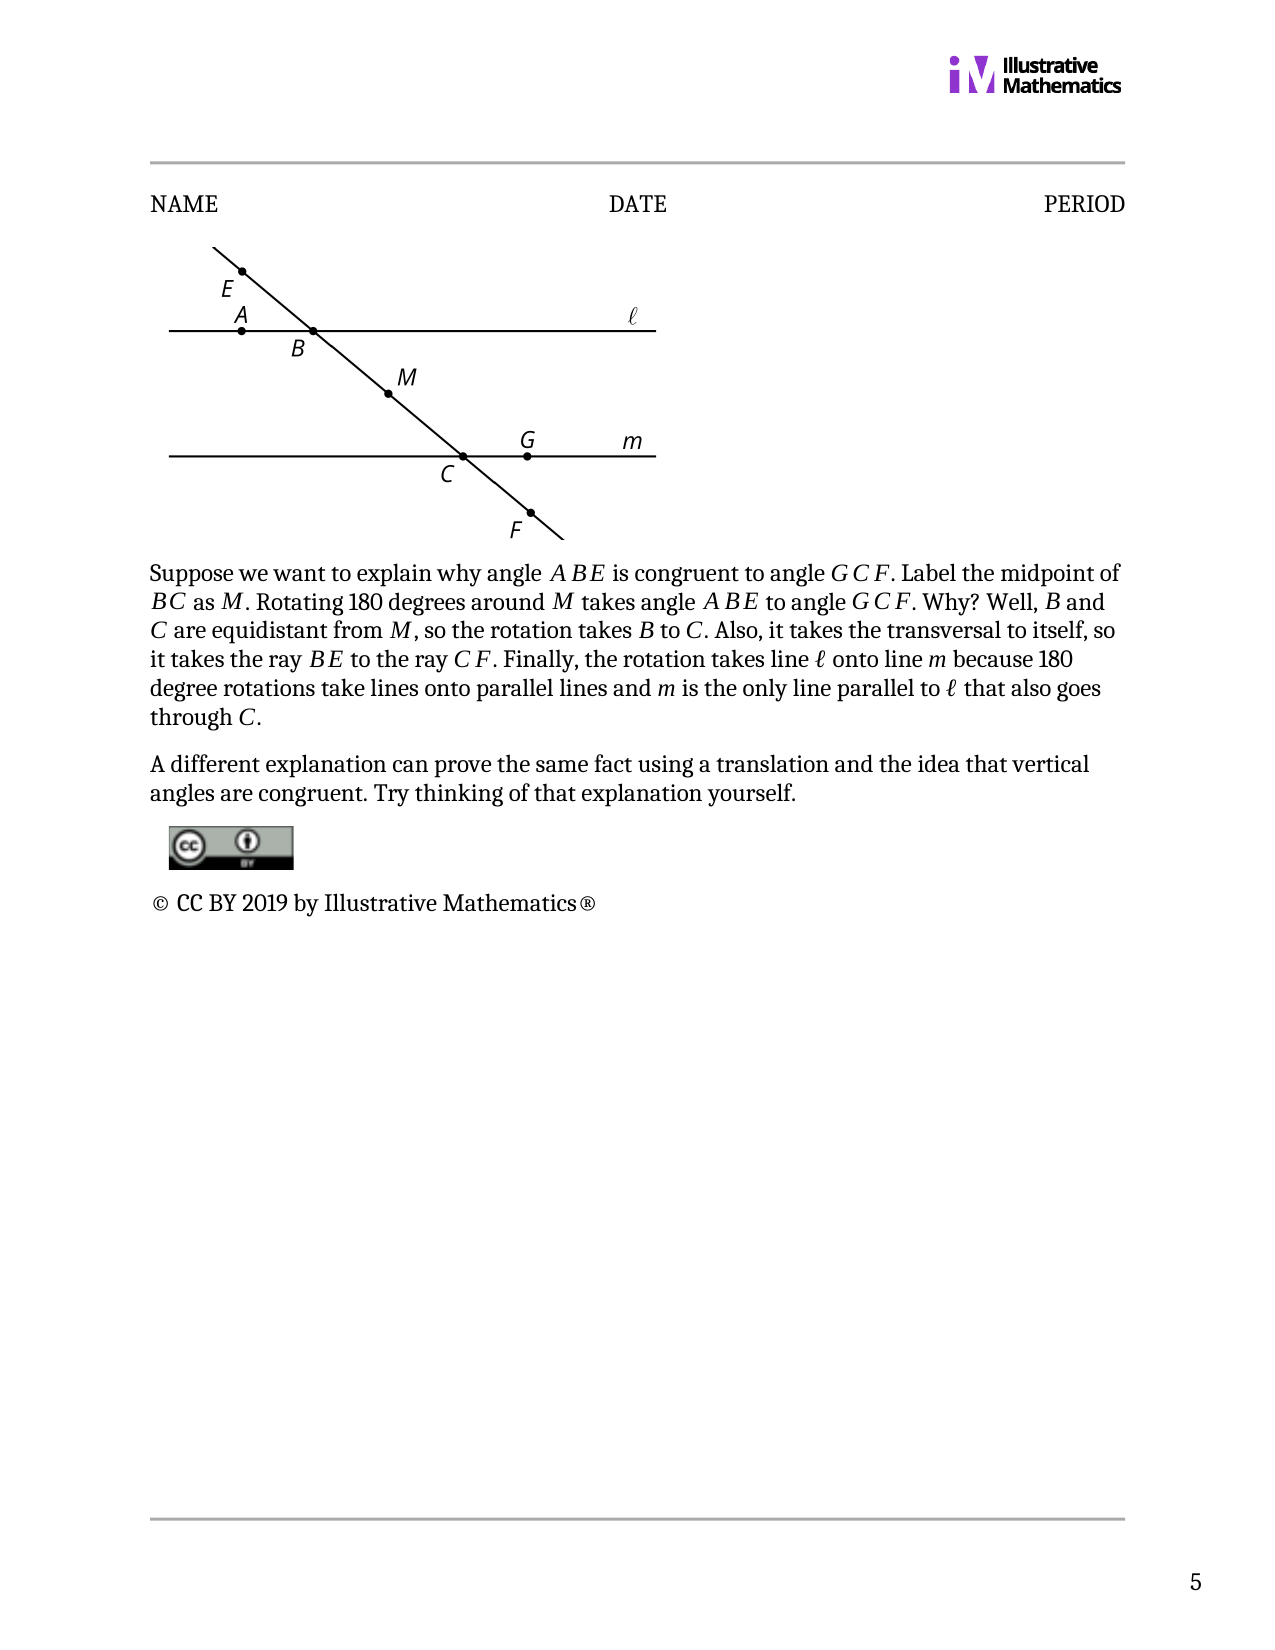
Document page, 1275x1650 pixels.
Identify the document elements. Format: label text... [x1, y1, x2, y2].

text Suppose we want to explain why angle is congruent to angle . Label the midpoint of as . Rotating 180 degrees around takes angle to angle . Why? Well, and are equidistant from , so the rotation takes to . Also, it takes the transversal to itself, so it takes the ray to the ray . Finally, the rotation takes line onto line because 180 degree rotations take lines onto parallel lines and is the only line parallel to that also goes through . [150, 559, 1125, 731]
picture [168, 247, 657, 540]
text © CC BY 2019 by Illustrative Mathematics® [150, 889, 1125, 917]
text A different explanation can prove the same fact using a translation and the idea that vertical angles are congruent. Try thinking of that explanation yourself. [150, 750, 1125, 807]
picture [168, 826, 294, 870]
picture [949, 55, 1121, 93]
